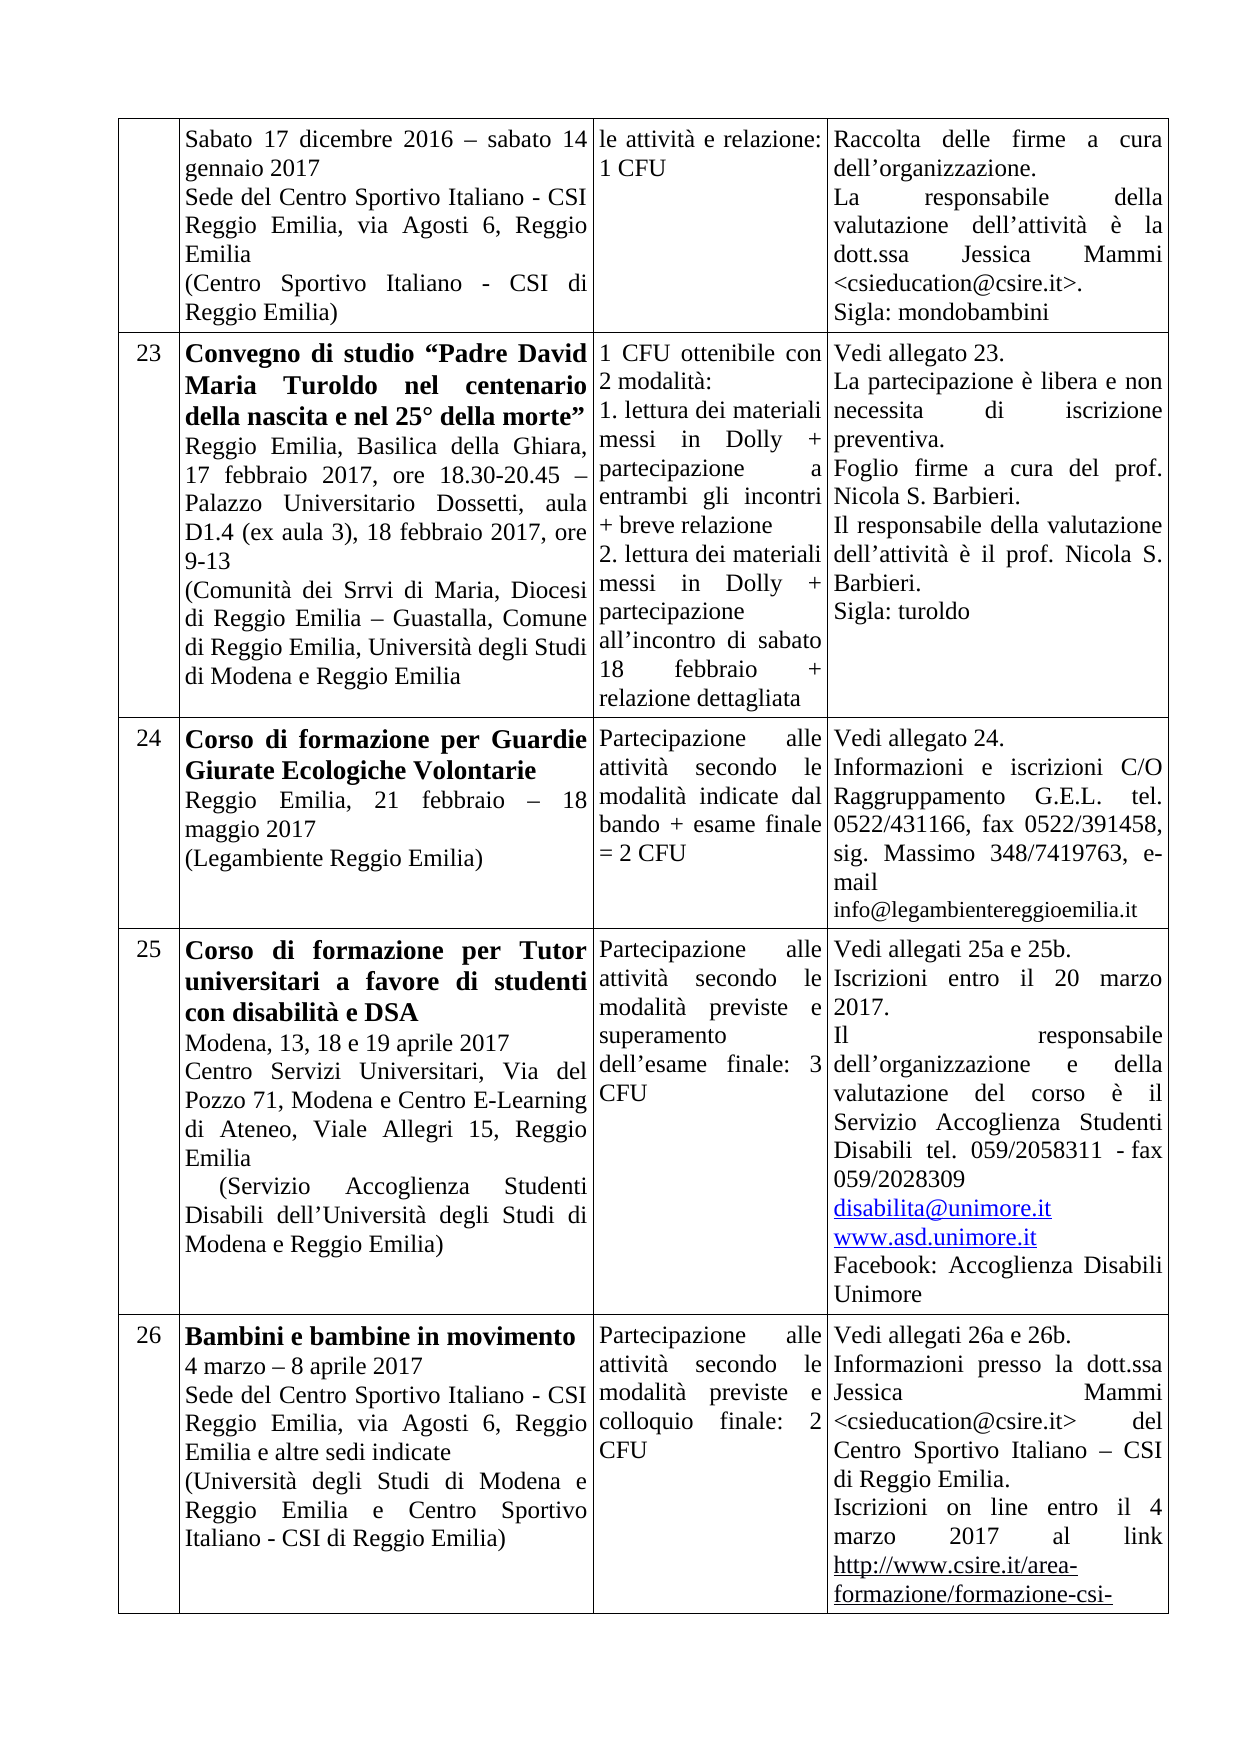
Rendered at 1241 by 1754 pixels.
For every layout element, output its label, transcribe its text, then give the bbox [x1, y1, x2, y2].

table_cell Vedi allegati 25a e 25b. Iscrizioni entro il 20 marzo 2017. Il responsabile dell’organizzazione e della valutazione del corso è il Servizio Accoglienza Studenti Disabili tel. 059/2058311 - fax 059/2028309 disabilita@unimore.it www.asd.unimore.it Facebook: Accoglienza Disabili Unimore [828, 929, 1168, 1314]
table_cell 22 [119, 119, 179, 331]
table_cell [594, 1315, 827, 1613]
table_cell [828, 1315, 1168, 1613]
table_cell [180, 1315, 593, 1613]
table_cell Corso di formazione per Tutor universitari a favore di studenti con disabilità e DSA Modena, 13, 18 e 19 aprile 2017 Centro Servizi Universitari, Via del Pozzo 71, Modena e Centro E-Learning di Ateneo, Viale Allegri 15, Reggio Emilia (Servizio Accoglienza Studenti Disabili dell’Università degli Studi di Modena e Reggio Emilia) [180, 929, 593, 1314]
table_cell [180, 119, 593, 331]
table_cell Vedi allegato 23. La partecipazione è libera e non necessita di iscrizione preventiva. Foglio firme a cura del prof. Nicola S. Barbieri. Il responsabile della valutazione dell’attività è il prof. Nicola S. Barbieri. Sigla: turoldo [828, 333, 1168, 717]
table_cell 1 CFU ottenibile con 2 modalità: 1. lettura dei materiali messi in Dolly + partecipazione a entrambi gli incontri + breve relazione 2. lettura dei materiali messi in Dolly + partecipazione all’incontro di sabato 18 febbraio + relazione dettagliata [594, 333, 827, 717]
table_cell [828, 119, 1168, 331]
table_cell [594, 119, 827, 331]
table_cell 23 [119, 333, 179, 717]
table_cell Convegno di studio “Padre David Maria Turoldo nel centenario della nascita e nel 25° della morte” Reggio Emilia, Basilica della Ghiara, 17 febbraio 2017, ore 18.30-20.45 – Palazzo Universitario Dossetti, aula D1.4 (ex aula 3), 18 febbraio 2017, ore 9-13 (Comunità dei Srrvi di Maria, Diocesi di Reggio Emilia – Guastalla, Comune di Reggio Emilia, Università degli Studi di Modena e Reggio Emilia [180, 333, 593, 717]
table_cell 24 [119, 718, 179, 928]
table_cell Partecipazione alle attività secondo le modalità indicate dal bando + esame finale = 2 CFU [594, 718, 827, 928]
table_cell Corso di formazione per Guardie Giurate Ecologiche Volontarie Reggio Emilia, 21 febbraio – 18 maggio 2017 (Legambiente Reggio Emilia) [180, 718, 593, 928]
table_cell 25 [119, 929, 179, 1314]
table_cell 26 [119, 1315, 179, 1613]
table_cell Vedi allegato 24. Informazioni e iscrizioni C/O Raggruppamento G.E.L. tel. 0522/431166, fax 0522/391458, sig. Massimo 348/7419763, e-mail info@legambientereggioemilia.it [828, 718, 1168, 928]
table_cell Partecipazione alle attività secondo le modalità previste e superamento dell’esame finale: 3 CFU [594, 929, 827, 1314]
